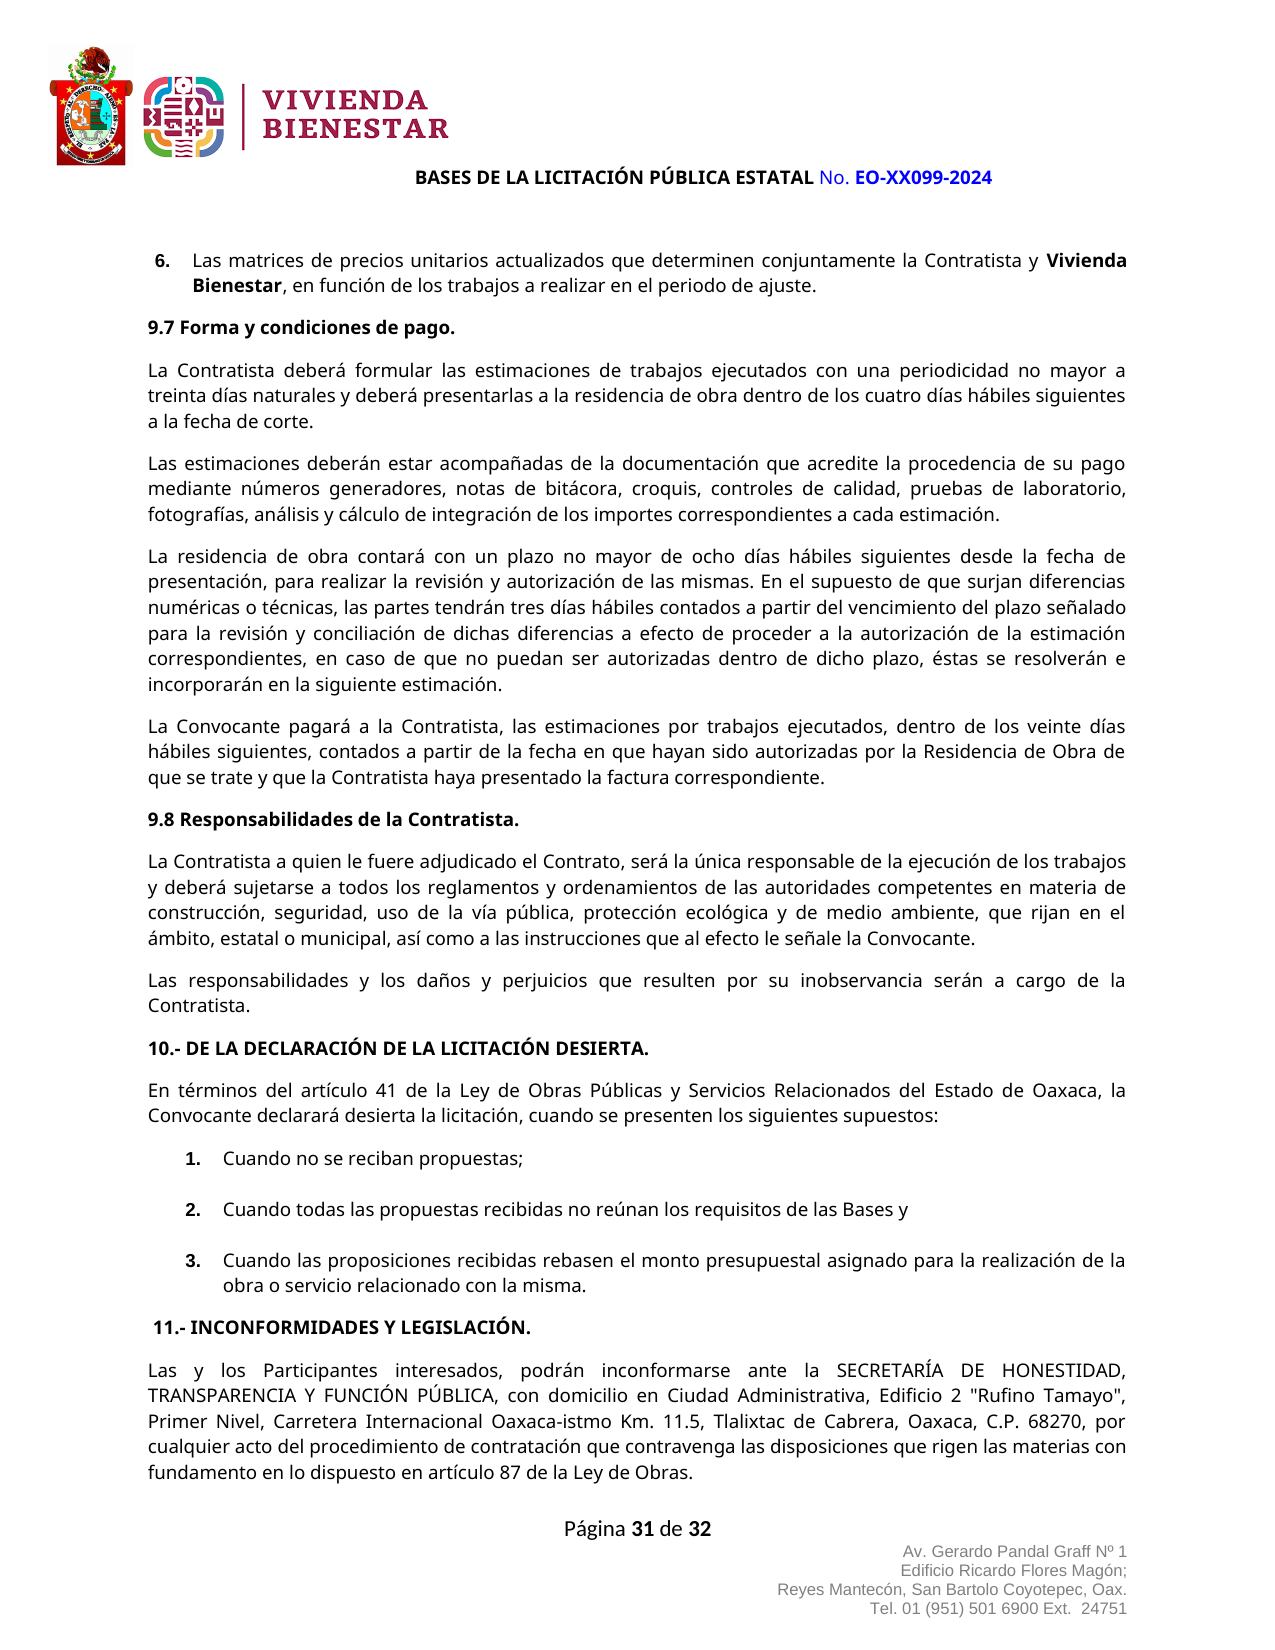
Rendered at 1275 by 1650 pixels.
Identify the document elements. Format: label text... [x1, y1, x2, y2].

text Las responsabilidades y los daños y perjuicios que resulten por su inobservancia serán a cargo de la Contratista. [148, 967, 1127, 1018]
picture [140, 68, 465, 166]
text La Contratista deberá formular las estimaciones de trabajos ejecutados con una periodicidad no mayor a treinta días naturales y deberá presentarlas a la residencia de obra dentro de los cuatro días hábiles siguientes a la fecha de corte. [148, 357, 1127, 433]
list Cuando no se reciban propuestas; [185, 1145, 1127, 1170]
text 11.- INCONFORMIDADES Y LEGISLACIÓN. [148, 1315, 1127, 1340]
text La Convocante pagará a la Contratista, las estimaciones por trabajos ejecutados, dentro de los veinte días hábiles siguientes, contados a partir de la fecha en que hayan sido autorizadas por la Residencia de Obra de que se trate y que la Contratista haya presentado la factura correspondiente. [148, 713, 1127, 790]
list Cuando todas las propuestas recibidas no reúnan los requisitos de las Bases y [185, 1196, 1127, 1221]
text 9.7 Forma y condiciones de pago. [148, 315, 1127, 340]
list Las matrices de precios unitarios actualizados que determinen conjuntamente la Contratista y Vivienda Bienestar, en función de los trabajos a realizar en el periodo de ajuste. [154, 247, 1127, 298]
text En términos del artículo 41 de la Ley de Obras Públicas y Servicios Relacionados del Estado de Oaxaca, la Convocante declarará desierta la licitación, cuando se presenten los siguientes supuestos: [148, 1077, 1127, 1128]
text 10.- DE LA DECLARACIÓN DE LA LICITACIÓN DESIERTA. [148, 1035, 1127, 1061]
text La residencia de obra contará con un plazo no mayor de ocho días hábiles siguientes desde la fecha de presentación, para realizar la revisión y autorización de las mismas. En el supuesto de que surjan diferencias numéricas o técnicas, las partes tendrán tres días hábiles contados a partir del vencimiento del plazo señalado para la revisión y conciliación de dichas diferencias a efecto de proceder a la autorización de la estimación correspondientes, en caso de que no puedan ser autorizadas dentro de dicho plazo, éstas se resolverán e incorporarán en la siguiente estimación. [148, 543, 1127, 696]
picture [47, 45, 135, 168]
text Las y los Participantes interesados, podrán inconformarse ante la SECRETARÍA DE HONESTIDAD, TRANSPARENCIA Y FUNCIÓN PÚBLICA, con domicilio en Ciudad Administrativa, Edificio 2 "Rufino Tamayo", Primer Nivel, Carretera Internacional Oaxaca-istmo Km. 11.5, Tlalixtac de Cabrera, Oaxaca, C.P. 68270, por cualquier acto del procedimiento de contratación que contravenga las disposiciones que rigen las materias con fundamento en lo dispuesto en artículo 87 de la Ley de Obras. [148, 1357, 1127, 1484]
text 9.8 Responsabilidades de la Contratista. [148, 806, 1127, 832]
text La Contratista a quien le fuere adjudicado el Contrato, será la única responsable de la ejecución de los trabajos y deberá sujetarse a todos los reglamentos y ordenamientos de las autoridades competentes en materia de construcción, seguridad, uso de la vía pública, protección ecológica y de medio ambiente, que rijan en el ámbito, estatal o municipal, así como a las instrucciones que al efecto le señale la Convocante. [148, 848, 1127, 951]
text Las estimaciones deberán estar acompañadas de la documentación que acredite la procedencia de su pago mediante números generadores, notas de bitácora, croquis, controles de calidad, pruebas de laboratorio, fotografías, análisis y cálculo de integración de los importes correspondientes a cada estimación. [148, 450, 1127, 527]
list Cuando las proposiciones recibidas rebasen el monto presupuestal asignado para la realización de la obra o servicio relacionado con la misma. [185, 1247, 1127, 1298]
